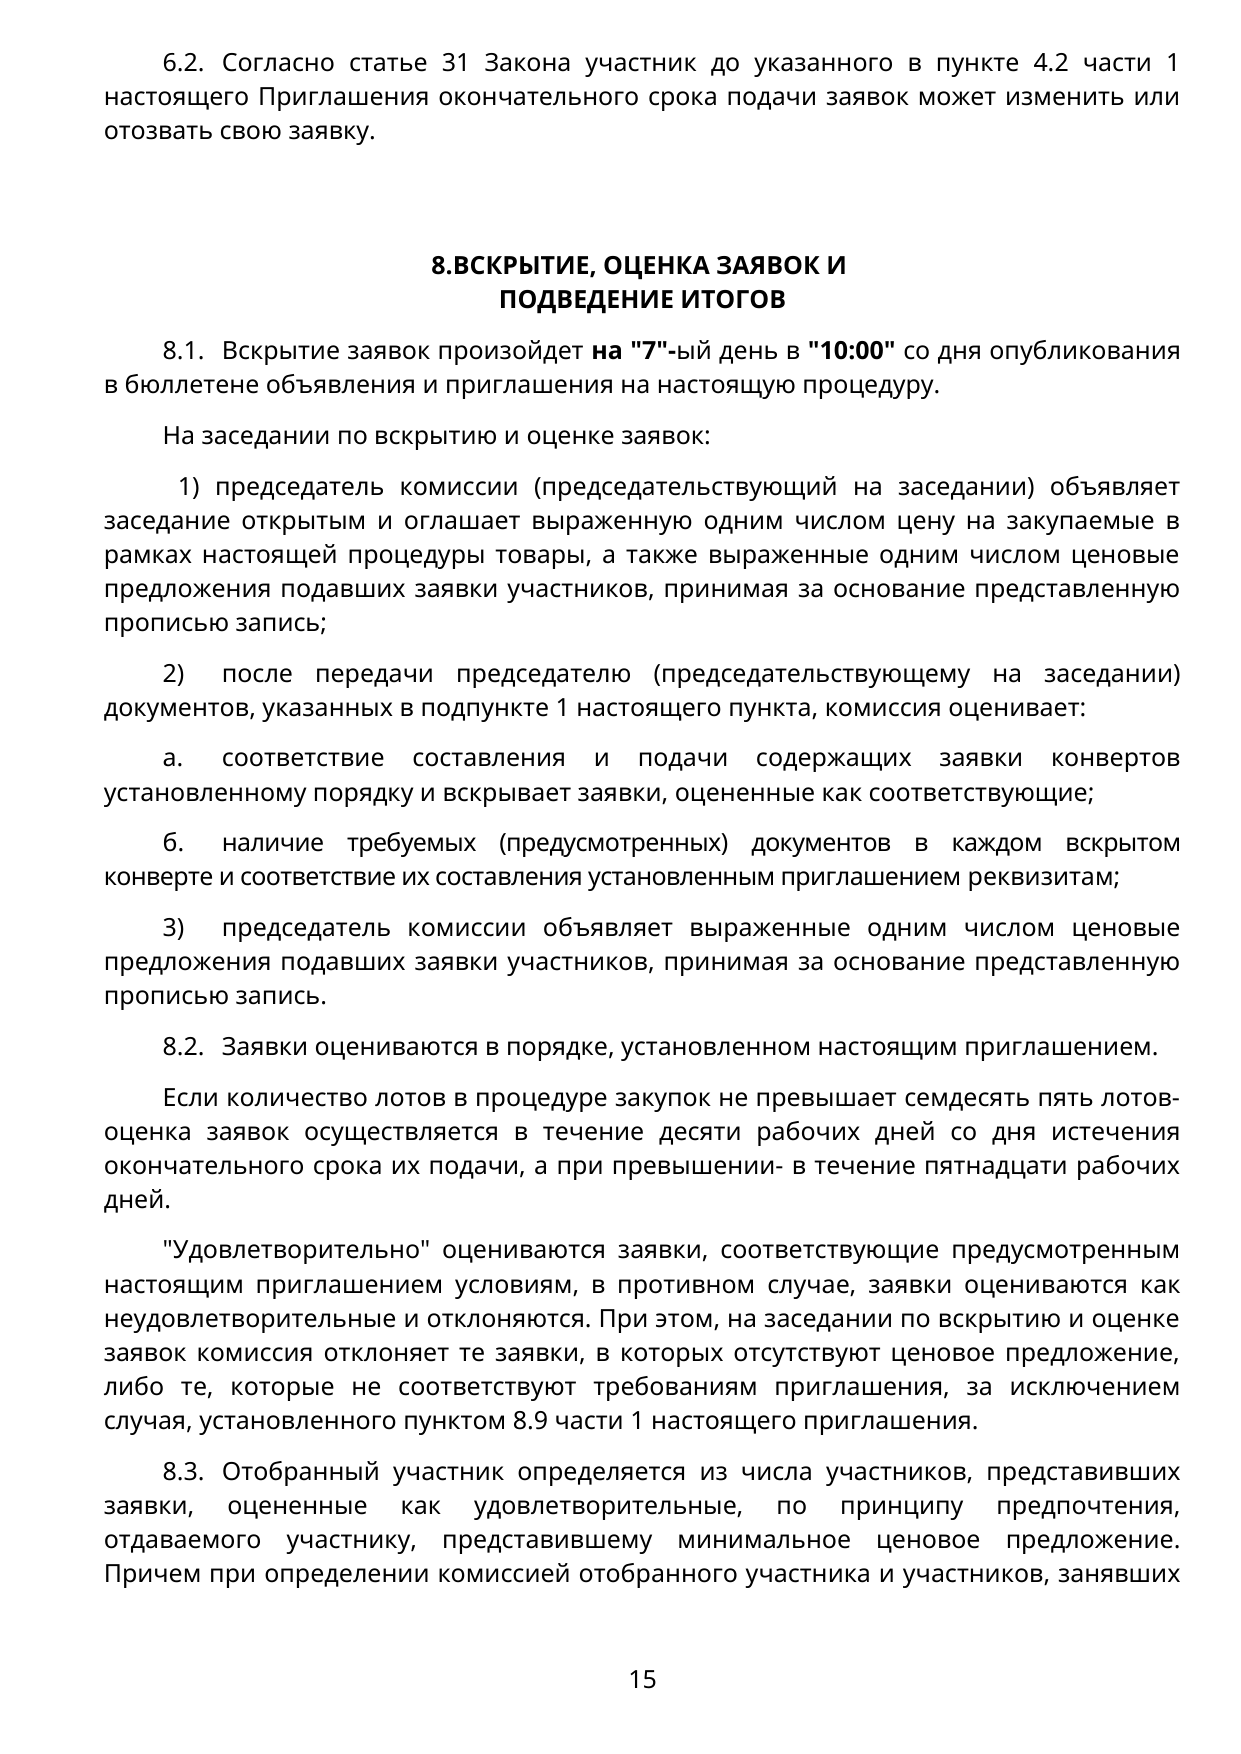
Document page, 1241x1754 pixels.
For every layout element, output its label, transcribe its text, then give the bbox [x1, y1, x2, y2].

text 1) председатель комиссии (председательствующий на заседании) объявляет заседание открытым и оглашает выраженную одним числом цену на закупаемые в рамках настоящей процедуры товары, а также выраженные одним числом ценовые предложения подавших заявки участников, принимая за основание представленную прописью запись; [103, 468, 1181, 639]
text 8.ВСКРЫТИЕ, ОЦЕНКА ЗАЯВОК И ПОДВЕДЕНИЕ ИТОГОВ [103, 248, 1181, 316]
text 8.1. Вскрытие заявок произойдет на "7"-ый день в "10:00" со дня опубликования в бюллетене объявления и приглашения на настоящую процедуру. [103, 333, 1181, 401]
text Если количество лотов в процедуре закупок не превышает семдесять пять лотов- оценка заявок осуществляется в течение десяти рабочих дней со дня истечения окончательного срока их подачи, а при превышении- в течение пятнадцати рабочих дней. [103, 1079, 1181, 1216]
text На заседании по вскрытию и оценке заявок: [103, 418, 1181, 452]
text а. соответствие составления и подачи содержащих заявки конвертов установленному порядку и вскрывает заявки, оцененные как соответствующие; [103, 740, 1181, 808]
text 3) председатель комиссии объявляет выраженные одним числом ценовые предложения подавших заявки участников, принимая за основание представленную прописью запись. [103, 910, 1181, 1012]
text 8.2. Заявки оцениваются в порядке, установленном настоящим приглашением. [103, 1028, 1181, 1063]
text 6.2. Согласно статье 31 Закона участник до указанного в пункте 4.2 части 1 настоящего Приглашения окончательного срока подачи заявок может изменить или отозвать свою заявку. [103, 44, 1181, 147]
text 2) после передачи председателю (председательствующему на заседании) документов, указанных в подпункте 1 настоящего пункта, комиссия оценивает: [103, 655, 1181, 723]
text б. наличие требуемых (предусмотренных) документов в каждом вскрытом конверте и соответствие их составления установленным приглашением реквизитам; [103, 825, 1181, 893]
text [103, 1453, 1181, 1589]
text "Удовлетворительно" оцениваются заявки, соответствующие предусмотренным настоящим приглашением условиям, в противном случае, заявки оцениваются как неудовлетворительные и отклоняются. При этом, на заседании по вскрытию и оценке заявок комиссия отклоняет те заявки, в которых отсутствуют ценовое предложение, либо те, которые не соответствуют требованиям приглашения, за исключением случая, установленного пунктом 8.9 части 1 настоящего приглашения. [103, 1232, 1181, 1437]
